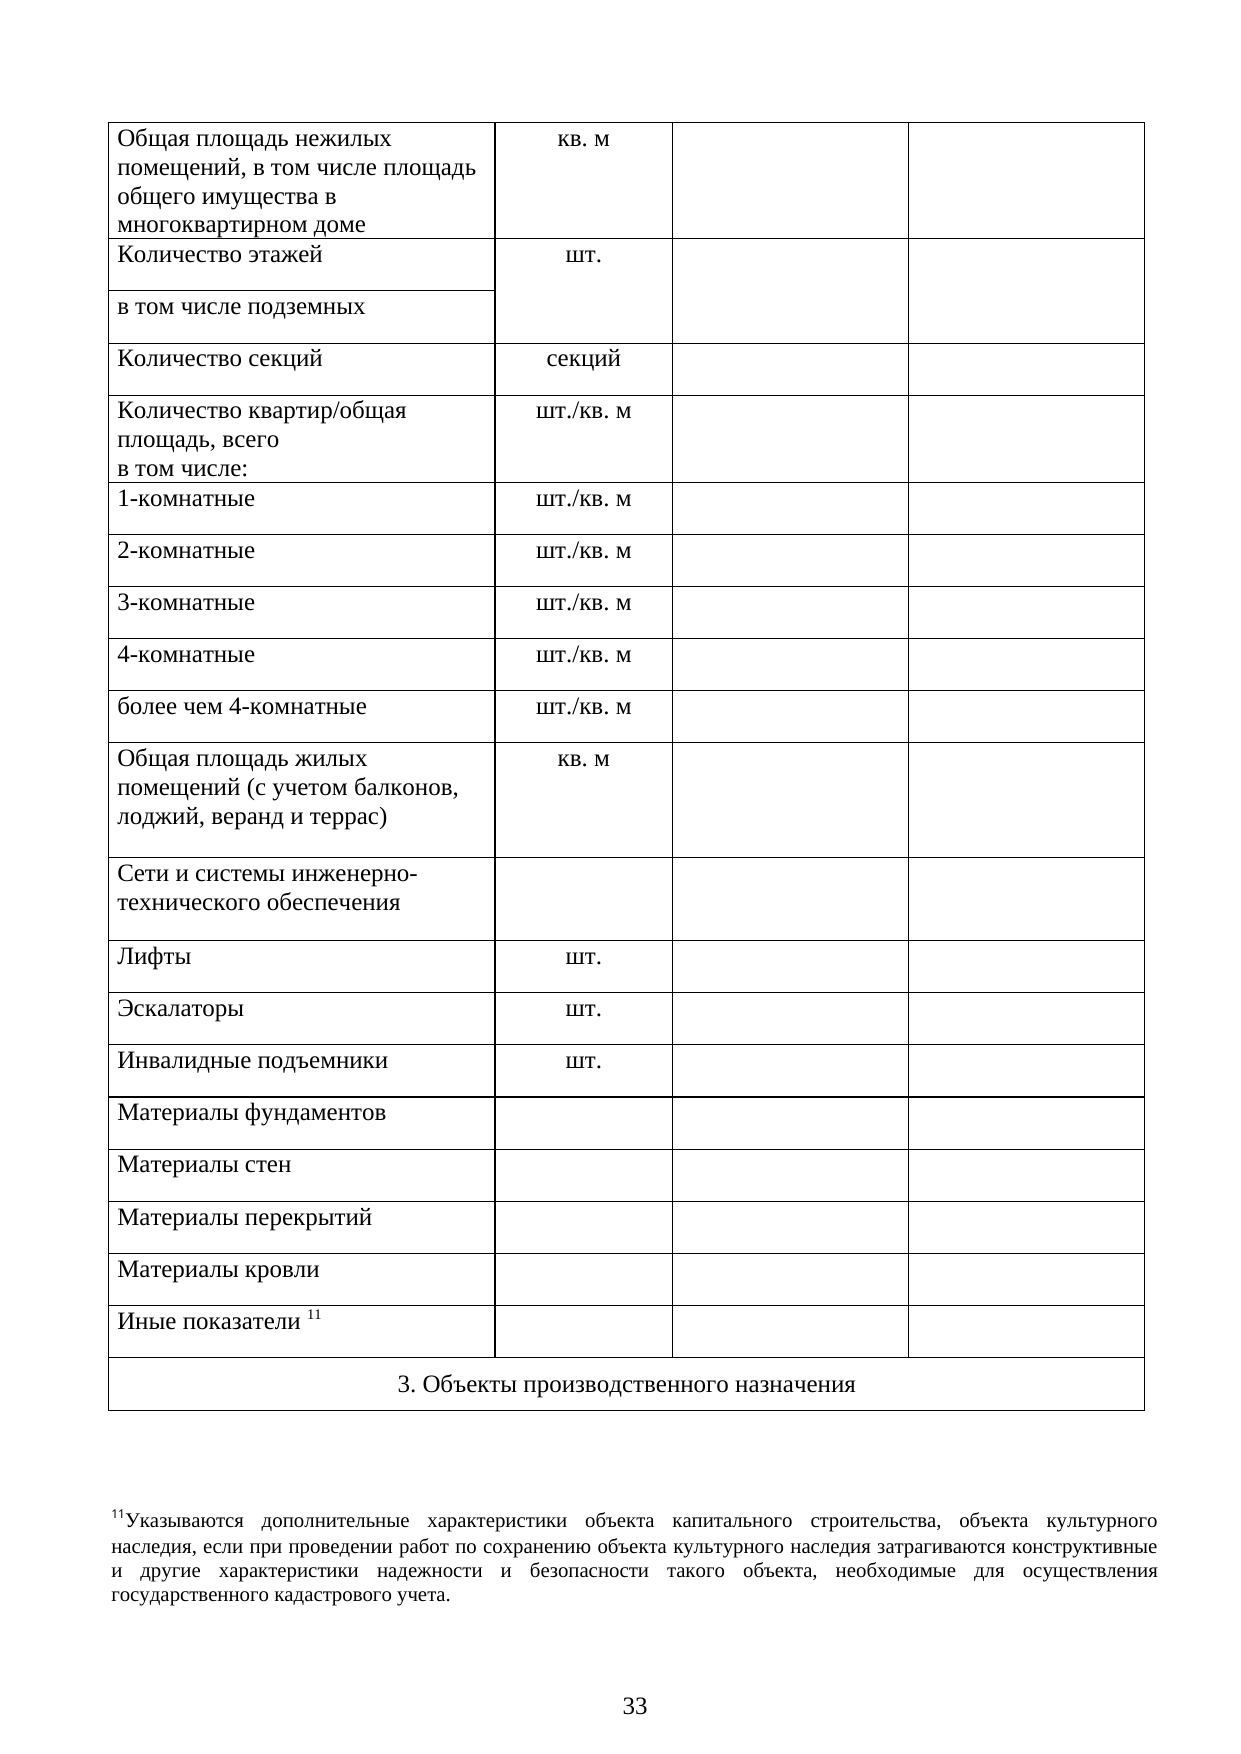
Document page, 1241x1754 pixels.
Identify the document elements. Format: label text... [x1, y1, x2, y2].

table_cell [909, 483, 1144, 534]
table_cell 4-комнатные [109, 639, 494, 690]
table_cell [909, 639, 1144, 690]
table_cell [673, 483, 908, 534]
table_cell [673, 535, 908, 586]
table_cell 2-комнатные [109, 535, 494, 586]
table_cell 3. Объекты производственного назначения [109, 1358, 1144, 1410]
table_cell Общая площадь жилых помещений (с учетом балконов, лоджий, веранд и террас) [109, 743, 494, 857]
table_cell [909, 1150, 1144, 1201]
table_cell шт. [496, 239, 672, 290]
table_cell [909, 535, 1144, 586]
table_cell [496, 1254, 672, 1305]
table_cell в том числе подземных [109, 291, 494, 342]
table_cell [673, 1254, 908, 1305]
table_cell [673, 858, 908, 940]
table_cell кв. м [496, 123, 672, 238]
table_cell [496, 1202, 672, 1253]
table_cell Материалы кровли [109, 1254, 494, 1305]
table_cell секций [496, 344, 672, 394]
table_cell 3-комнатные [109, 587, 494, 638]
table_cell [673, 1045, 908, 1096]
table_cell [496, 290, 672, 342]
table_cell [673, 743, 908, 857]
table_cell [909, 344, 1144, 394]
table_cell [496, 858, 672, 940]
table_cell Иные показатели [109, 1306, 494, 1357]
table_cell [673, 1150, 908, 1201]
table_cell [496, 1150, 672, 1201]
table_cell [909, 941, 1144, 992]
table_cell [909, 396, 1144, 482]
table_cell [673, 639, 908, 690]
table_cell [909, 239, 1144, 290]
table_cell [673, 396, 908, 482]
table_cell [673, 239, 908, 290]
table_cell шт./кв. м [496, 396, 672, 482]
table_cell Количество секций [109, 344, 494, 394]
table_cell Количество квартир/общая площадь, всего в том числе: [109, 396, 494, 482]
table_cell Количество этажей [109, 239, 494, 290]
table_cell Материалы фундаментов [109, 1098, 494, 1148]
table_cell [909, 1202, 1144, 1253]
table_cell [909, 290, 1144, 342]
table_cell Общая площадь нежилых помещений, в том числе площадь общего имущества в многоквартирном доме [109, 123, 494, 238]
table_cell Эскалаторы [109, 993, 494, 1044]
table_cell [496, 1098, 672, 1148]
table_cell [909, 1254, 1144, 1305]
table_cell [909, 1306, 1144, 1357]
table_cell шт./кв. м [496, 483, 672, 534]
table_cell [673, 587, 908, 638]
table_cell [909, 587, 1144, 638]
table_cell [909, 858, 1144, 940]
table_cell [673, 123, 908, 238]
table_cell [673, 691, 908, 742]
table_cell [673, 1306, 908, 1357]
table_cell 1-комнатные [109, 483, 494, 534]
table_cell [673, 290, 908, 342]
table_cell [909, 1045, 1144, 1096]
table_cell [909, 1098, 1144, 1148]
table_cell [673, 993, 908, 1044]
table_cell Инвалидные подъемники [109, 1045, 494, 1096]
table_cell шт./кв. м [496, 691, 672, 742]
table_cell Лифты [109, 941, 494, 992]
table_cell [909, 993, 1144, 1044]
table_cell шт. [496, 1045, 672, 1096]
table_cell Сети и системы инженерно-технического обеспечения [109, 858, 494, 940]
table_cell [673, 941, 908, 992]
table_cell [496, 1306, 672, 1357]
table_cell Материалы стен [109, 1150, 494, 1201]
table_cell [673, 1202, 908, 1253]
table_cell [909, 691, 1144, 742]
table_cell [673, 344, 908, 394]
table_cell шт. [496, 993, 672, 1044]
table_cell [673, 1098, 908, 1148]
table_cell [909, 743, 1144, 857]
table_cell [909, 123, 1144, 238]
table_cell более чем 4-комнатные [109, 691, 494, 742]
table_cell шт. [496, 941, 672, 992]
table_cell шт./кв. м [496, 639, 672, 690]
table_cell кв. м [496, 743, 672, 857]
table_cell шт./кв. м [496, 587, 672, 638]
table_cell Материалы перекрытий [109, 1202, 494, 1253]
table_cell шт./кв. м [496, 535, 672, 586]
